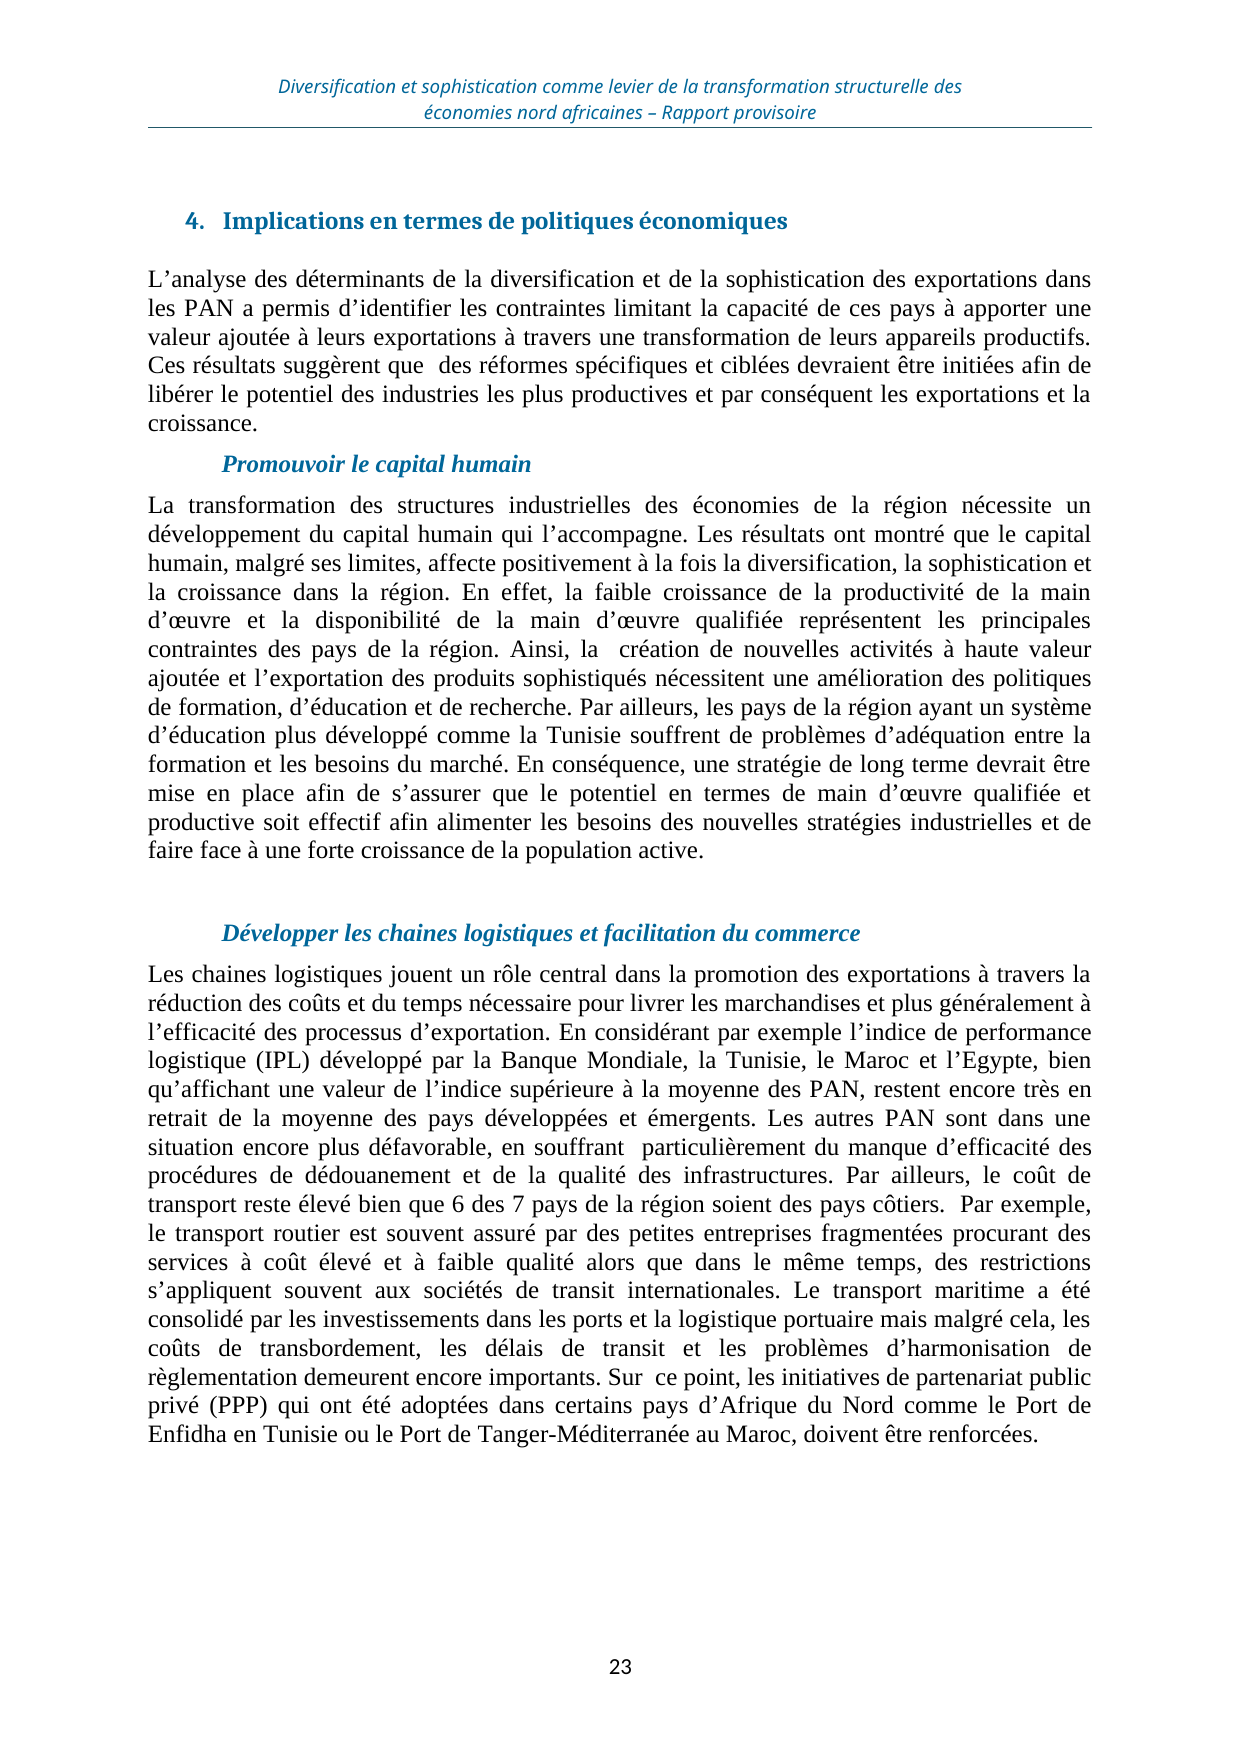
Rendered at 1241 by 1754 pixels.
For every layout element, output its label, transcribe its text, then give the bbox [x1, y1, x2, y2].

text Promouvoir le capital humain [221, 449, 1092, 478]
text Développer les chaines logistiques et facilitation du commerce [221, 918, 1092, 947]
text La transformation des structures industrielles des économies de la région nécessite un développement du capital humain qui l’accompagne. Les résultats ont montré que le capital humain, malgré ses limites, affecte positivement à la fois la diversification, la sophistication et la croissance dans la région. En effet, la faible croissance de la productivité de la main d’œuvre et la disponibilité de la main d’œuvre qualifiée représentent les principales contraintes des pays de la région. Ainsi, la création de nouvelles activités à haute valeur ajoutée et l’exportation des produits sophistiqués nécessitent une amélioration des politiques de formation, d’éducation et de recherche. Par ailleurs, les pays de la région ayant un système d’éducation plus développé comme la Tunisie souffrent de problèmes d’adéquation entre la formation et les besoins du marché. En conséquence, une stratégie de long terme devrait être mise en place afin de s’assurer que le potentiel en termes de main d’œuvre qualifiée et productive soit effectif afin alimenter les besoins des nouvelles stratégies industrielles et de faire face à une forte croissance de la population active. [148, 491, 1092, 864]
text Les chaines logistiques jouent un rôle central dans la promotion des exportations à travers la réduction des coûts et du temps nécessaire pour livrer les marchandises et plus généralement à l’efficacité des processus d’exportation. En considérant par exemple l’indice de performance logistique (IPL) développé par la Banque Mondiale, la Tunisie, le Maroc et l’Egypte, bien qu’affichant une valeur de l’indice supérieure à la moyenne des PAN, restent encore très en retrait de la moyenne des pays développées et émergents. Les autres PAN sont dans une situation encore plus défavorable, en souffrant particulièrement du manque d’efficacité des procédures de dédouanement et de la qualité des infrastructures. Par ailleurs, le coût de transport reste élevé bien que 6 des 7 pays de la région soient des pays côtiers. Par exemple, le transport routier est souvent assuré par des petites entreprises fragmentées procurant des services à coût élevé et à faible qualité alors que dans le même temps, des restrictions s’appliquent souvent aux sociétés de transit internationales. Le transport maritime a été consolidé par les investissements dans les ports et la logistique portuaire mais malgré cela, les coûts de transbordement, les délais de transit et les problèmes d’harmonisation de règlementation demeurent encore importants. Sur ce point, les initiatives de partenariat public privé (PPP) qui ont été adoptées dans certains pays d’Afrique du Nord comme le Port de Enfidha en Tunisie ou le Port de Tanger-Méditerranée au Maroc, doivent être renforcées. [148, 959, 1092, 1448]
text Implications en termes de politiques économiques [185, 207, 1092, 264]
text L’analyse des déterminants de la diversification et de la sophistication des exportations dans les PAN a permis d’identifier les contraintes limitant la capacité de ces pays à apporter une valeur ajoutée à leurs exportations à travers une transformation de leurs appareils productifs. Ces résultats suggèrent que des réformes spécifiques et ciblées devraient être initiées afin de libérer le potentiel des industries les plus productives et par conséquent les exportations et la croissance. [148, 264, 1092, 437]
